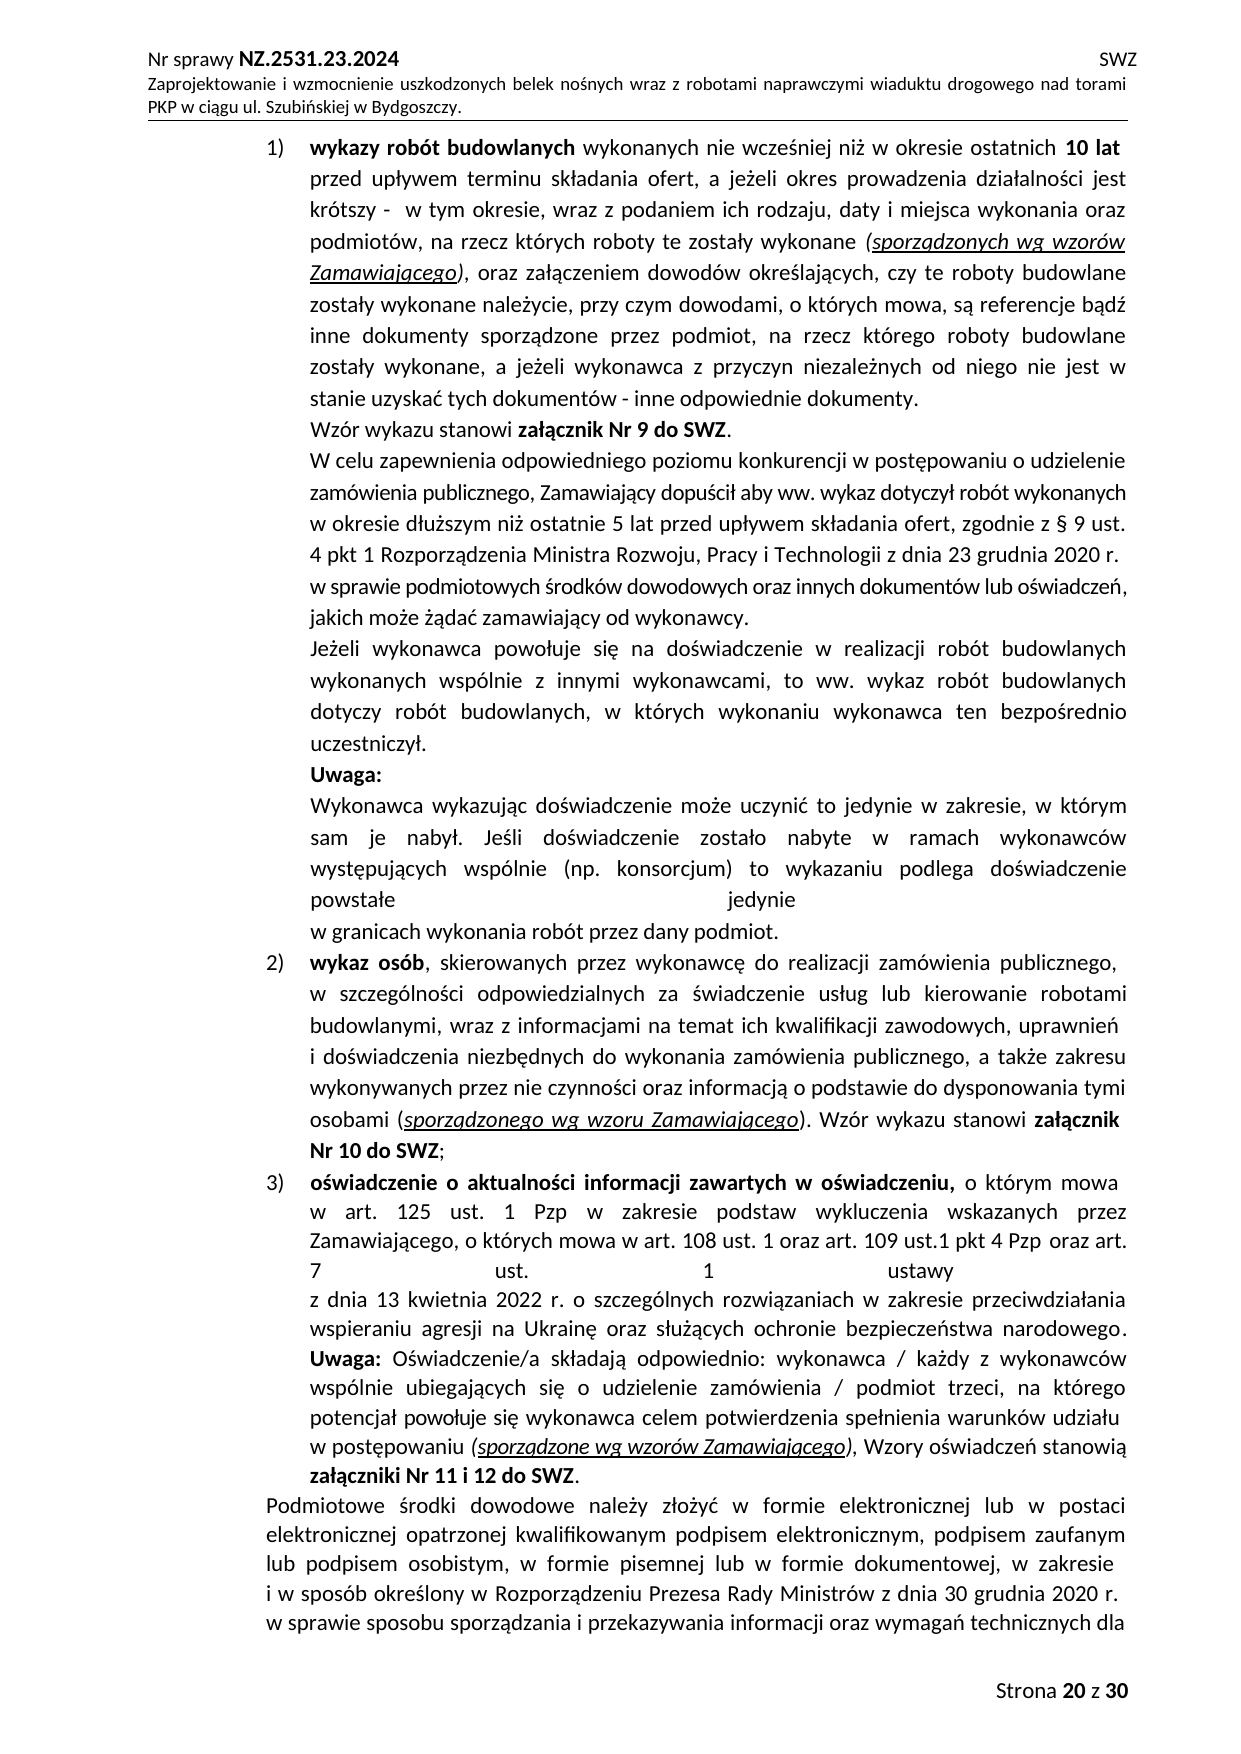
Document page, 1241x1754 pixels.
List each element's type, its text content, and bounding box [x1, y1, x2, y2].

text Jeżeli wykonawca powołuje się na doświadczenie w realizacji robót budowlanych wykonanych wspólnie z innymi wykonawcami, to ww. wykaz robót budowlanych dotyczy robót budowlanych, w których wykonaniu wykonawca ten bezpośrednio uczestniczył. [310, 634, 1128, 757]
text Uwaga: [310, 760, 1128, 788]
text W celu zapewnienia odpowiedniego poziomu konkurencji w postępowaniu o udzielenie zamówienia publicznego, Zamawiający dopuścił aby ww. wykaz dotyczył robót wykonanych w okresie dłuższym niż ostatnie 5 lat przed upływem składania ofert, zgodnie z § 9 ust. 4 pkt 1 Rozporządzenia Ministra Rozwoju, Pracy i Technologii z dnia 23 grudnia 2020 r. w sprawie podmiotowych środków dowodowych oraz innych dokumentów lub oświadczeń, jakich może żądać zamawiający od wykonawcy. [309, 446, 1127, 631]
text Wzór wykazu stanowi załącznik Nr 9 do SWZ. [310, 415, 1127, 443]
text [266, 1491, 1127, 1636]
list wykazy robót budowlanych wykonanych nie wcześniej niż w okresie ostatnich 10 lat przed upływem terminu składania ofert, a jeżeli okres prowadzenia działalności jest krótszy - w tym okresie, wraz z podaniem ich rodzaju, daty i miejsca wykonania oraz podmiotów, na rzecz których roboty te zostały wykonane (sporządzonych wg wzorów Zamawiającego), oraz załączeniem dowodów określających, czy te roboty budowlane zostały wykonane należycie, przy czym dowodami, o których mowa, są referencje bądź inne dokumenty sporządzone przez podmiot, na rzecz którego roboty budowlane zostały wykonane, a jeżeli wykonawca z przyczyn niezależnych od niego nie jest w stanie uzyskać tych dokumentów - inne odpowiednie dokumenty. [266, 133, 1127, 412]
list wykaz osób, skierowanych przez wykonawcę do realizacji zamówienia publicznego, w szczególności odpowiedzialnych za świadczenie usług lub kierowanie robotami budowlanymi, wraz z informacjami na temat ich kwalifikacji zawodowych, uprawnień i doświadczenia niezbędnych do wykonania zamówienia publicznego, a także zakresu wykonywanych przez nie czynności oraz informacją o podstawie do dysponowania tymi osobami (sporządzonego wg wzoru Zamawiającego). Wzór wykazu stanowi załącznik Nr 10 do SWZ; [266, 948, 1127, 1164]
list oświadczenie o aktualności informacji zawartych w oświadczeniu, o którym mowa w art. 125 ust. 1 Pzp w zakresie podstaw wykluczenia wskazanych przez Zamawiającego, o których mowa w art. 108 ust. 1 oraz art. 109 ust.1 pkt 4 Pzp oraz art. 7 ust. 1 ustawy z dnia 13 kwietnia 2022 r. o szczególnych rozwiązaniach w zakresie przeciwdziałania wspieraniu agresji na Ukrainę oraz służących ochronie bezpieczeństwa narodowego. Uwaga: Oświadczenie/a składają odpowiednio: wykonawca / każdy z wykonawców wspólnie ubiegających się o udzielenie zamówienia / podmiot trzeci, na którego potencjał powołuje się wykonawca celem potwierdzenia spełnienia warunków udziału w postępowaniu (sporządzone wg wzorów Zamawiającego), Wzory oświadczeń stanowią załączniki Nr 11 i 12 do SWZ. [266, 1168, 1127, 1489]
text Wykonawca wykazując doświadczenie może uczynić to jedynie w zakresie, w którym sam je nabył. Jeśli doświadczenie zostało nabyte w ramach wykonawców występujących wspólnie (np. konsorcjum) to wykazaniu podlega doświadczenie powstałe jedynie w granicach wykonania robót przez dany podmiot. [310, 791, 1128, 945]
